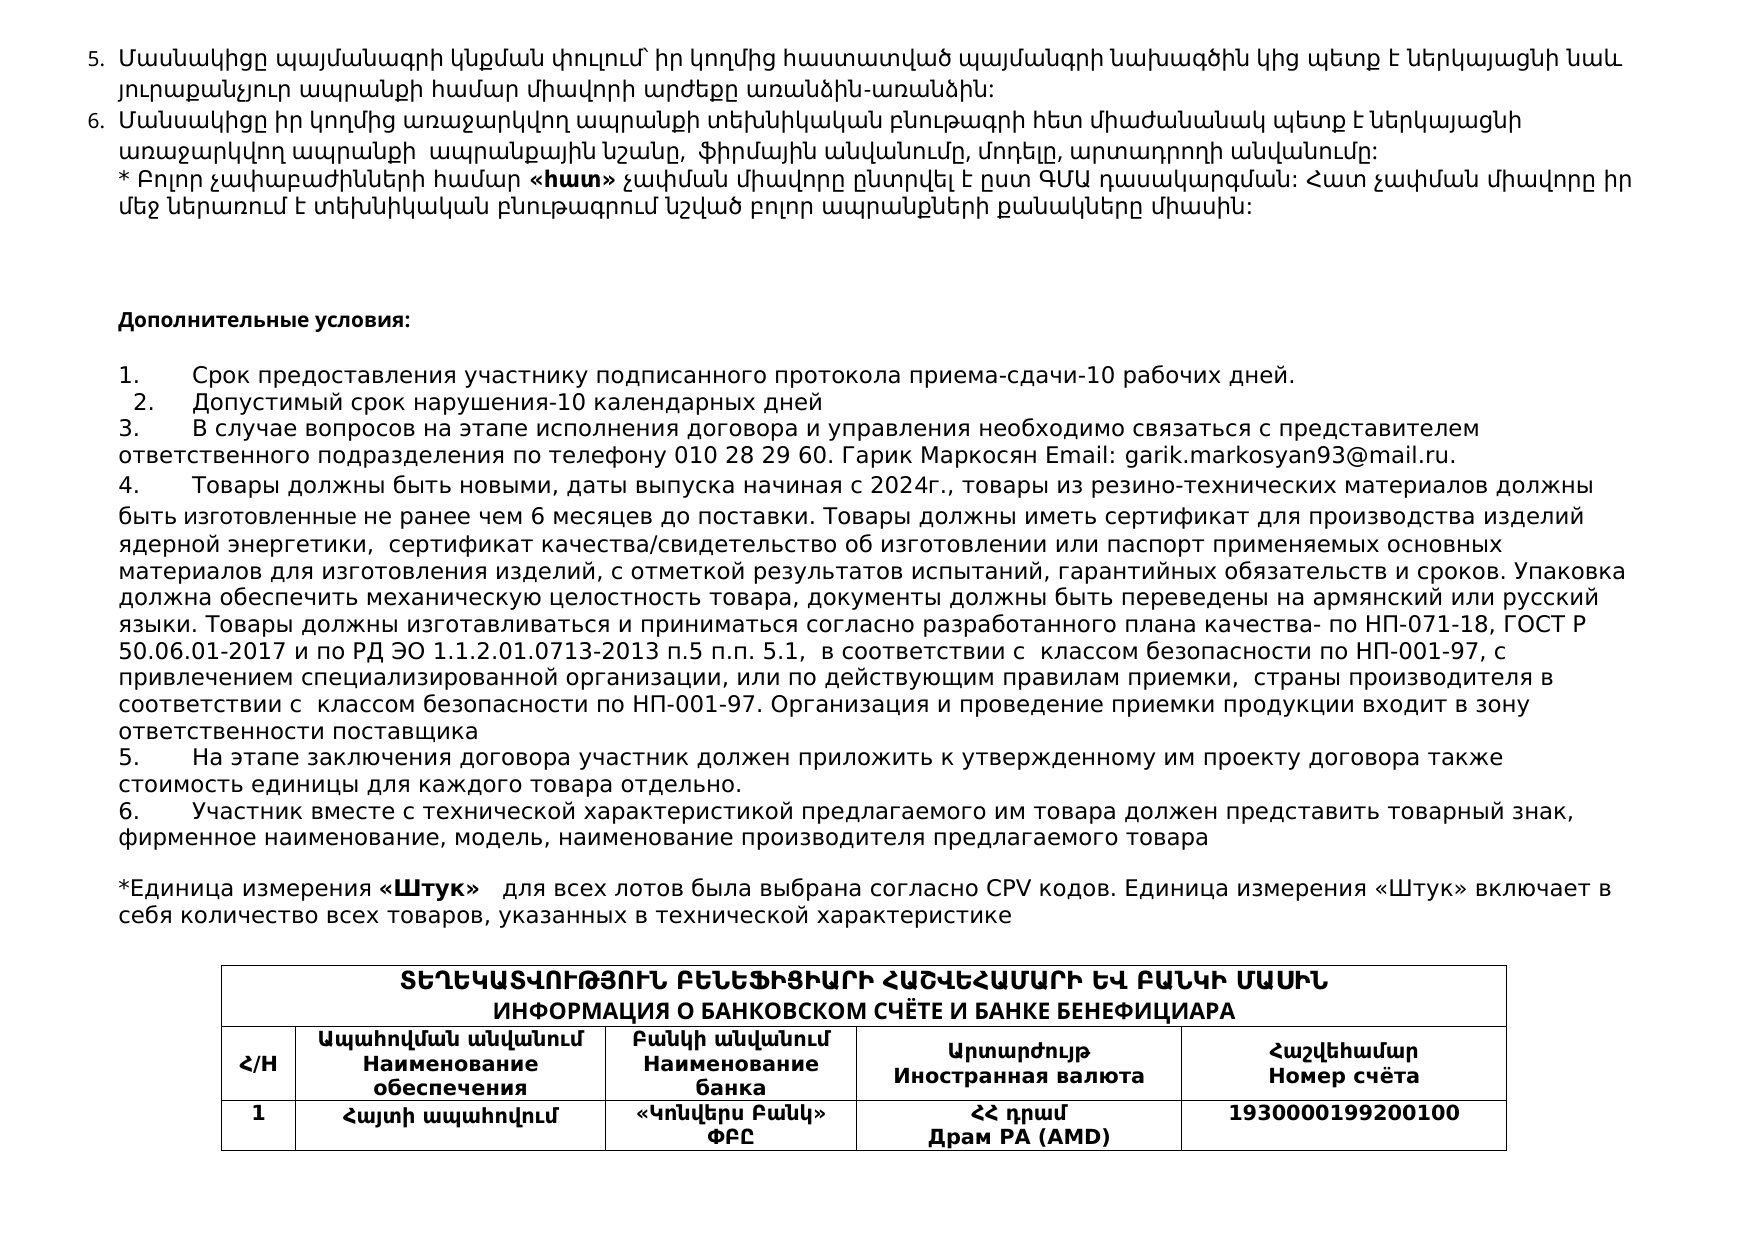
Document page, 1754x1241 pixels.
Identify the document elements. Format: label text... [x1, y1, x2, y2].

table_cell Ապահովման անվանում Наименование обеспечения [296, 1027, 605, 1100]
list * Բոլոր չափաբաժինների համար «հատ» չափման միավորը ընտրվել է ըստ ԳՄԱ դասակարգման: Հատ չափման միավորը իր մեջ ներառում է տեխնիկական բնութագրում նշված բոլոր ապրանքների քանակները միասին: [118, 167, 1636, 220]
list Товары должны быть новыми, даты выпуска начиная с 2024г., товары из резино-технических материалов должны быть изготовленные не ранее чем 6 месяцев до поставки. Товары должны иметь сертификат для производства изделий ядерной энергетики, сертификат качества/свидетельство об изготовлении или паспорт применяемых основных материалов для изготовления изделий, с отметкой результатов испытаний, гарантийных обязательств и сроков. Упаковка должна обеспечить механическую целостность товара, документы должны быть переведены на армянский или русский языки. Товары должны изготавливаться и приниматься согласно разработанного плана качества- по НП-071-18, ГОСТ Р 50.06.01-2017 и по РД ЭО 1.1.2.01.0713-2013 п.5 п.п. 5.1, в соответствии с классом безопасности по НП-001-97, с привлечением специализированной организации, или по действующим правилам приемки, страны производителя в соответствии с классом безопасности по НП-001-97. Организация и проведение приемки продукции входит в зону ответственности поставщика [118, 469, 1636, 744]
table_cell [857, 1101, 1181, 1150]
list Մասնակիցը պայմանագրի կնքման փուլում՝ իր կողմից հաստատված պայմանգրի նախագծին կից պետք է ներկայացնի նաև յուրաքանչյուր ապրանքի համար միավորի արժեքը առանձին-առանձին: [87, 44, 1636, 104]
table_cell Հաշվեհամար Номер счёта [1182, 1027, 1506, 1100]
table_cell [296, 1101, 605, 1150]
table_cell Արտարժույթ Иностранная валюта [857, 1027, 1181, 1100]
table_cell Հ/Н [222, 1027, 295, 1100]
text Дополнительные условия: [118, 305, 1636, 334]
list В случае вопросов на этапе исполнения договора и управления необходимо связаться с представителем ответственного подразделения по телефону 010 28 29 60. Гарик Маркосян Email: garik.markosyan93@mail.ru. [118, 415, 1636, 469]
list Մանսակիցը իր կողմից առաջարկվող ապրանքի տեխնիկական բնութագրի հետ միաժանանակ պետք է ներկայացնի առաջարկվող ապրանքի ապրանքային նշանը, ֆիրմային անվանումը, մոդելը, արտադրողի անվանումը: [87, 104, 1636, 167]
table_header ՏԵՂԵԿԱՏՎՈՒԹՅՈՒՆ ԲԵՆԵՖԻՑԻԱՐԻ ՀԱՇՎԵՀԱՄԱՐԻ ԵՎ ԲԱՆԿԻ ՄԱՍԻՆ ИНФОРМАЦИЯ О БАНКОВСКОМ СЧЁТЕ И БАНКЕ БЕНЕФИЦИАРА [222, 966, 1506, 1026]
list Допустимый срок нарушения-10 календарных дней [118, 389, 1636, 415]
table_cell 1 [222, 1101, 295, 1150]
list На этапе заключения договора участник должен приложить к утвержденному им проекту договора также стоимость единицы для каждого товара отдельно. [118, 744, 1636, 798]
list *Единица измерения «Штук» для всех лотов была выбрана согласно CPV кодов. Единица измерения «Штук» включает в себя количество всех товаров, указанных в технической характеристике [118, 876, 1636, 929]
table_cell 1930000199200100 [1182, 1101, 1506, 1150]
list Участник вместе с технической характеристикой предлагаемого им товара должен представить товарный знак, фирменное наименование, модель, наименование производителя предлагаемого товара [118, 798, 1636, 851]
table_cell Բանկի անվանում Наименование банка [606, 1027, 856, 1100]
list Срок предоставления участнику подписанного протокола приема-сдачи-10 рабочих дней. [118, 362, 1636, 389]
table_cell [606, 1101, 856, 1150]
